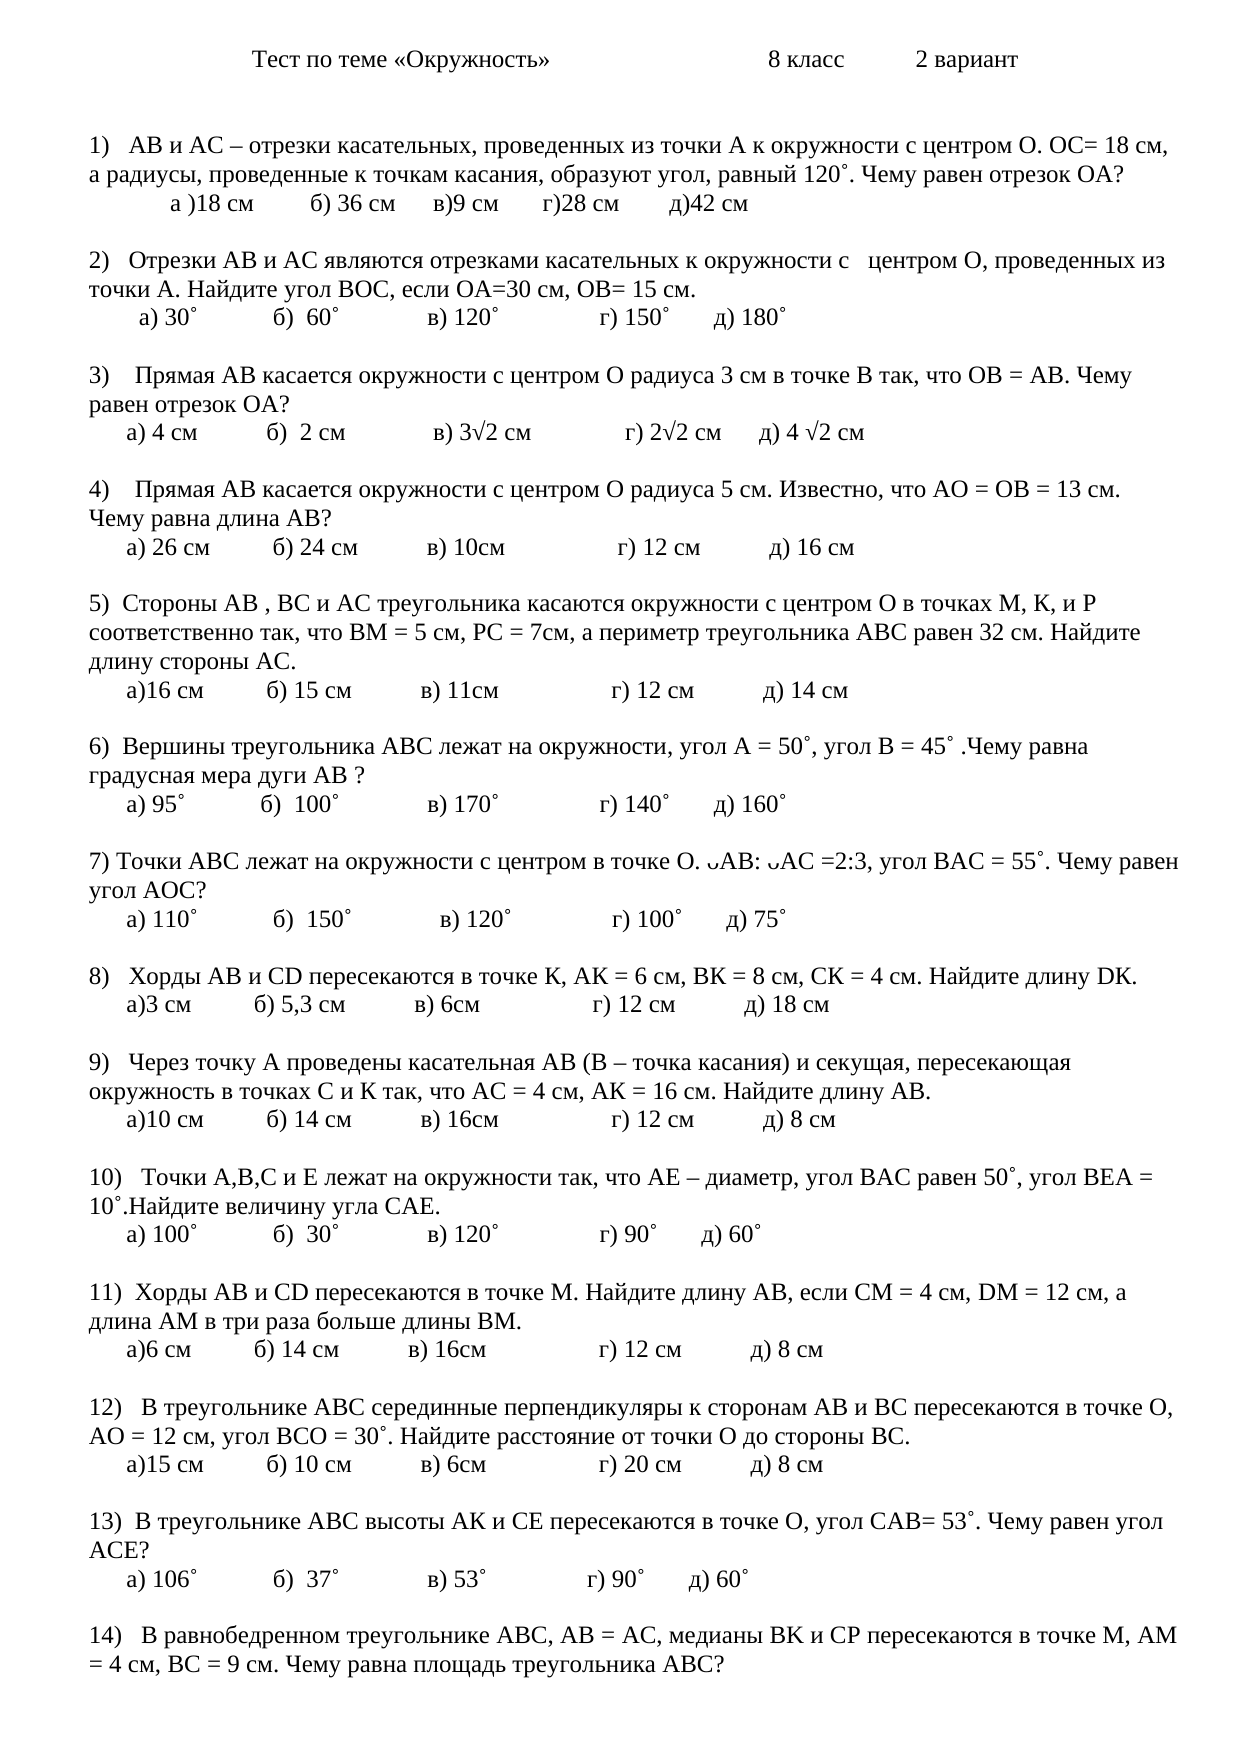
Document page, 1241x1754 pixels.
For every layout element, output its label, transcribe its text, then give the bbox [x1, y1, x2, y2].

text а) 110˚ б) 150˚ в) 120˚ г) 100˚ д) 75˚ [126, 904, 1181, 933]
text а)15 см б) 10 см в) 6см г) 20 см д) 8 см [126, 1449, 1181, 1478]
text а) 26 см б) 24 см в) 10см г) 12 см д) 16 см [126, 532, 1181, 560]
text 10) Точки А,В,С и Е лежат на окружности так, что АЕ – диаметр, угол ВАС равен 50˚, угол ВЕА = 10˚.Найдите величину угла САЕ. [89, 1162, 1181, 1219]
text а)6 см б) 14 см в) 16см г) 12 см д) 8 см [126, 1334, 1181, 1363]
text а) 4 см б) 2 см в) 3√2 см г) 2√2 см д) 4 √2 см [126, 417, 1181, 446]
text а) 106˚ б) 37˚ в) 53˚ г) 90˚ д) 60˚ [126, 1564, 1181, 1592]
text 6) Вершины треугольника АВС лежат на окружности, угол А = 50˚, угол В = 45˚ .Чему равна градусная мера дуги АВ ? [89, 731, 1181, 789]
text 8) Хорды АВ и СD пересекаются в точке К, АК = 6 см, ВК = 8 см, СК = 4 см. Найдите длину DК. [89, 961, 1181, 989]
text 2) Отрезки АВ и АС являются отрезками касательных к окружности с центром О, проведенных из точки А. Найдите угол ВОС, если ОА=30 см, ОВ= 15 см. [89, 245, 1181, 302]
text Тест по теме «Окружность» 8 класс 2 вариант [89, 44, 1181, 73]
text 14) В равнобедренном треугольнике АВС, АВ = AС, медианы BK и СP пересекаются в точке М, AМ = 4 см, BС = 9 см. Чему равна площадь треугольника АВС? [89, 1621, 1181, 1678]
text 13) В треугольнике АВС высоты АК и СЕ пересекаются в точке О, угол СAB= 53˚. Чему равен угол AСЕ? [89, 1506, 1181, 1564]
text а)3 см б) 5,3 см в) 6см г) 12 см д) 18 см [126, 989, 1181, 1018]
text 4) Прямая АВ касается окружности с центром О радиуса 5 см. Известно, что АО = ОВ = 13 см. Чему равна длина АВ? [89, 474, 1181, 532]
text 12) В треугольнике АВС серединные перпендикуляры к сторонам АВ и ВС пересекаются в точке О, АО = 12 см, угол ВСО = 30˚. Найдите расстояние от точки О до стороны BC. [89, 1392, 1181, 1449]
text а) 95˚ б) 100˚ в) 170˚ г) 140˚ д) 160˚ [126, 789, 1181, 818]
list а )18 см б) 36 см в)9 см г)28 см д)42 см [164, 188, 1181, 217]
text 3) Прямая АВ касается окружности с центром О радиуса 3 см в точке В так, что ОВ = АВ. Чему равен отрезок ОА? [89, 360, 1181, 417]
text а)16 см б) 15 см в) 11см г) 12 см д) 14 см [126, 675, 1181, 703]
text 11) Хорды АВ и CD пересекаются в точке М. Найдите длину АВ, если СМ = 4 см, DМ = 12 см, а длина АМ в три раза больше длины ВМ. [89, 1277, 1181, 1334]
text 5) Стороны АВ , ВС и АС треугольника касаются окружности с центром О в точках М, К, и P соответственно так, что ВМ = 5 см, PС = 7см, а периметр треугольника АВС равен 32 см. Найдите длину стороны АС. [89, 588, 1181, 675]
text а)10 см б) 14 см в) 16см г) 12 см д) 8 см [126, 1104, 1181, 1133]
text а) 30˚ б) 60˚ в) 120˚ г) 150˚ д) 180˚ [126, 302, 1181, 331]
text 7) Точки АВС лежат на окружности с центром в точке О. ᴗАВ: ᴗАС =2:3, угол ВАС = 55˚. Чему равен угол АОС? [89, 846, 1181, 904]
text а) 100˚ б) 30˚ в) 120˚ г) 90˚ д) 60˚ [126, 1219, 1181, 1248]
text 9) Через точку А проведены касательная АВ (В – точка касания) и секущая, пересекающая окружность в точках С и К так, что АC = 4 см, АК = 16 см. Найдите длину АВ. [89, 1047, 1181, 1104]
text 1) AB и АC – отрезки касательных, проведенных из точки А к окружности с центром О. ОС= 18 см, а радиусы, проведенные к точкам касания, образуют угол, равный 120˚. Чему равен отрезок ОА? [89, 131, 1181, 188]
